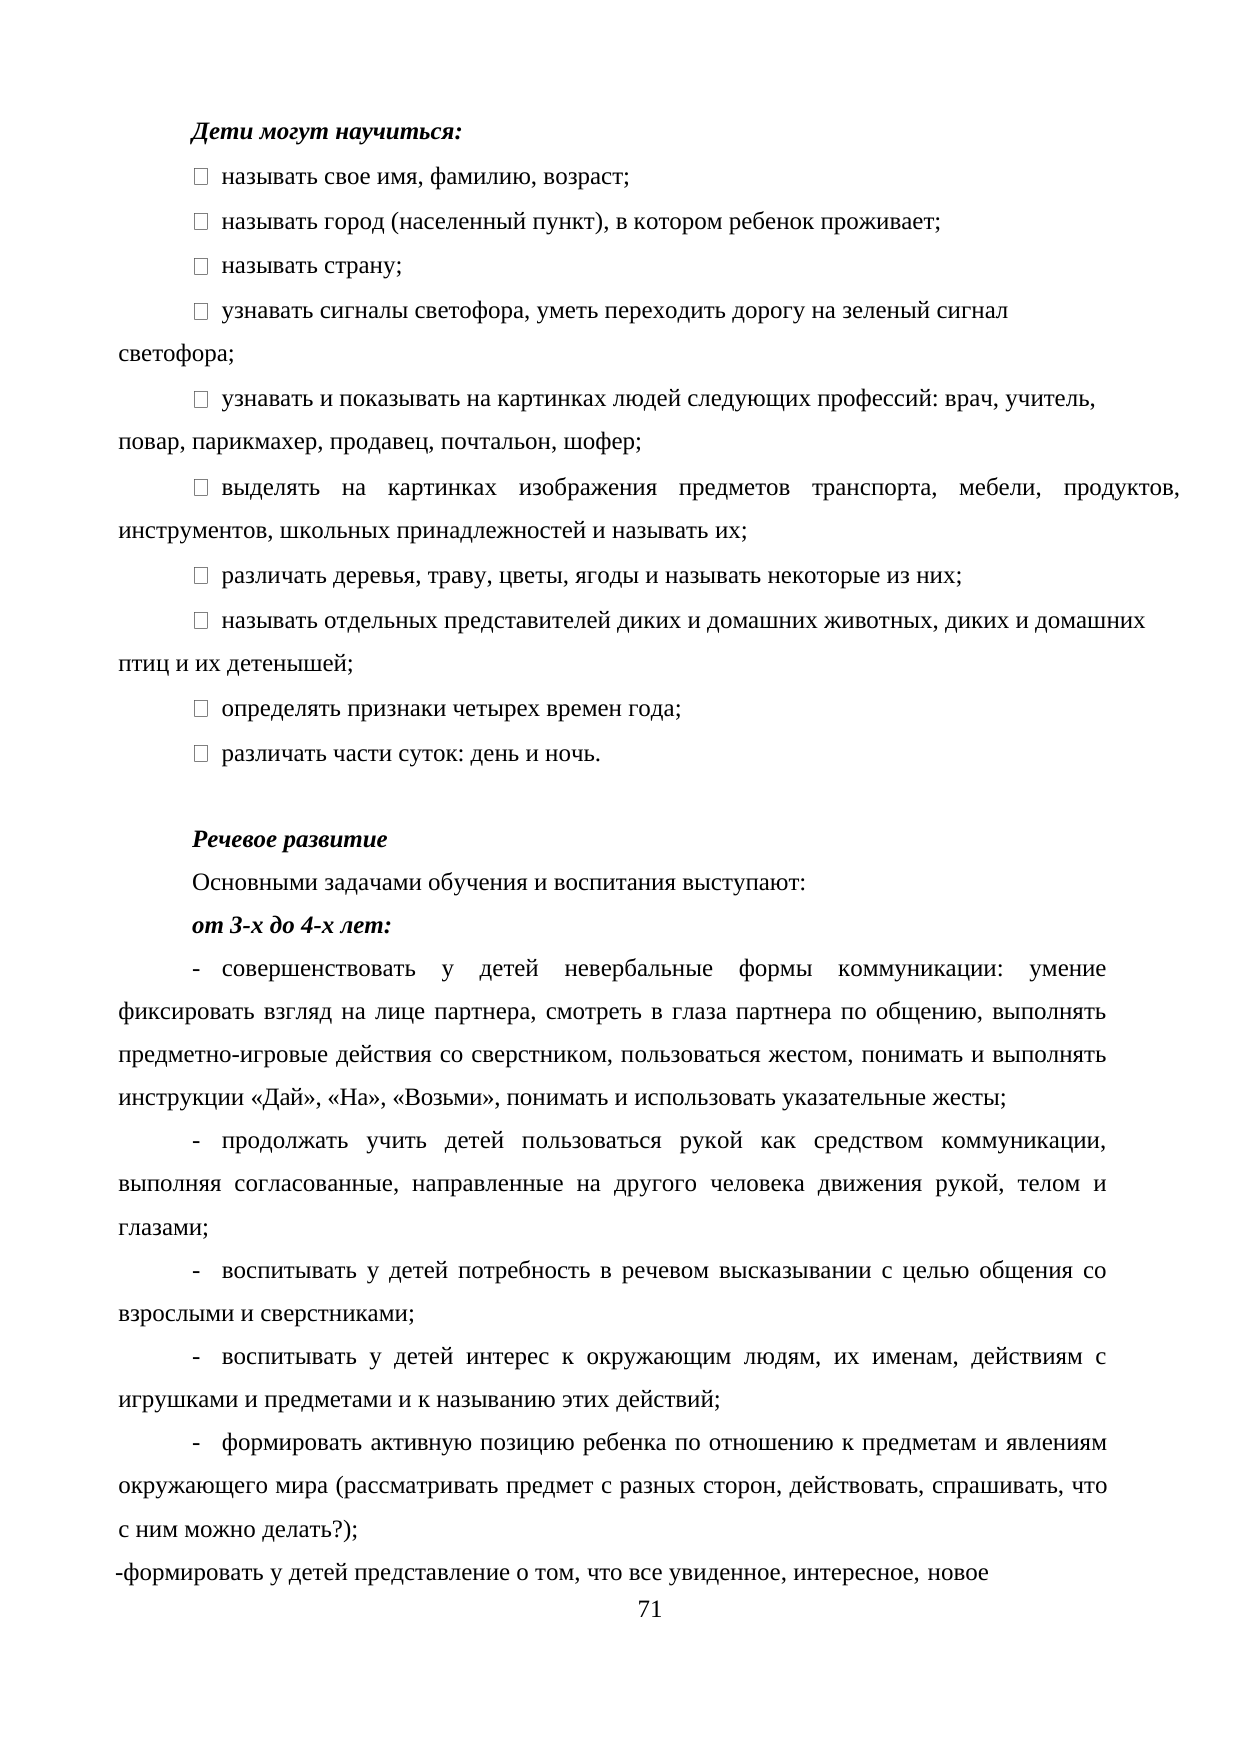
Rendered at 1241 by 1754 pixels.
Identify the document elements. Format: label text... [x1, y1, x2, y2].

text 71 [171, 1594, 1128, 1623]
picture [191, 248, 230, 282]
picture [191, 736, 230, 769]
list формировать активную позицию ребенка по отношению к предметам и явлениям окружающего мира (рассматривать предмет с разных сторон, действовать, спрашивать, что с ним можно делать?); [118, 1427, 1108, 1542]
text различать деревья, траву, цветы, ягоды и называть некоторые из них; [221, 560, 1205, 588]
text узнавать и показывать на картинках людей следующих профессий: врач, учитель, повар, парикмахер, продавец, почтальон, шофер; [118, 383, 1142, 455]
list продолжать учить детей пользоваться рукой как средством коммуникации, выполняя согласованные, направленные на другого человека движения рукой, телом и глазами; [118, 1125, 1107, 1240]
text выделять на картинках изображения предметов транспорта, мебели, продуктов, инструментов, школьных принадлежностей и называть их; [118, 472, 1181, 543]
list совершенствовать у детей невербальные формы коммуникации: умение фиксировать взгляд на лице партнера, смотреть в глаза партнера по общению, выполнять предметно-игровые действия со сверстником, пользоваться жестом, понимать и выполнять инструкции «Дай», «На», «Возьми», понимать и использовать указательные жесты; [118, 953, 1107, 1111]
text узнавать сигналы светофора, уметь переходить дорогу на зеленый сигнал светофора; [118, 295, 1044, 367]
list воспитывать у детей интерес к окружающим людям, их именам, действиям с игрушками и предметами и к называнию этих действий; [118, 1341, 1107, 1413]
subtitle от 3-х до 4-х лет: [192, 910, 1205, 939]
picture [191, 557, 230, 591]
picture [191, 158, 230, 192]
picture [191, 203, 230, 237]
text называть отдельных представителей диких и домашних животных, диких и домашних птиц и их детенышей; [118, 605, 1181, 677]
list воспитывать у детей потребность в речевом высказывании с целью общения со взрослыми и сверстниками; [118, 1255, 1107, 1327]
text определять признаки четырех времен года; различать части суток: день и ночь. [221, 693, 684, 766]
text называть город (населенный пункт), в котором ребенок проживает; называть страну; [221, 206, 943, 279]
picture [191, 691, 230, 724]
text Основными задачами обучения и воспитания выступают: [192, 867, 1205, 895]
subtitle Дети могут научиться: [192, 116, 1205, 145]
text называть свое имя, фамилию, возраст; [221, 161, 1205, 189]
subtitle Речевое развитие [192, 824, 1205, 853]
